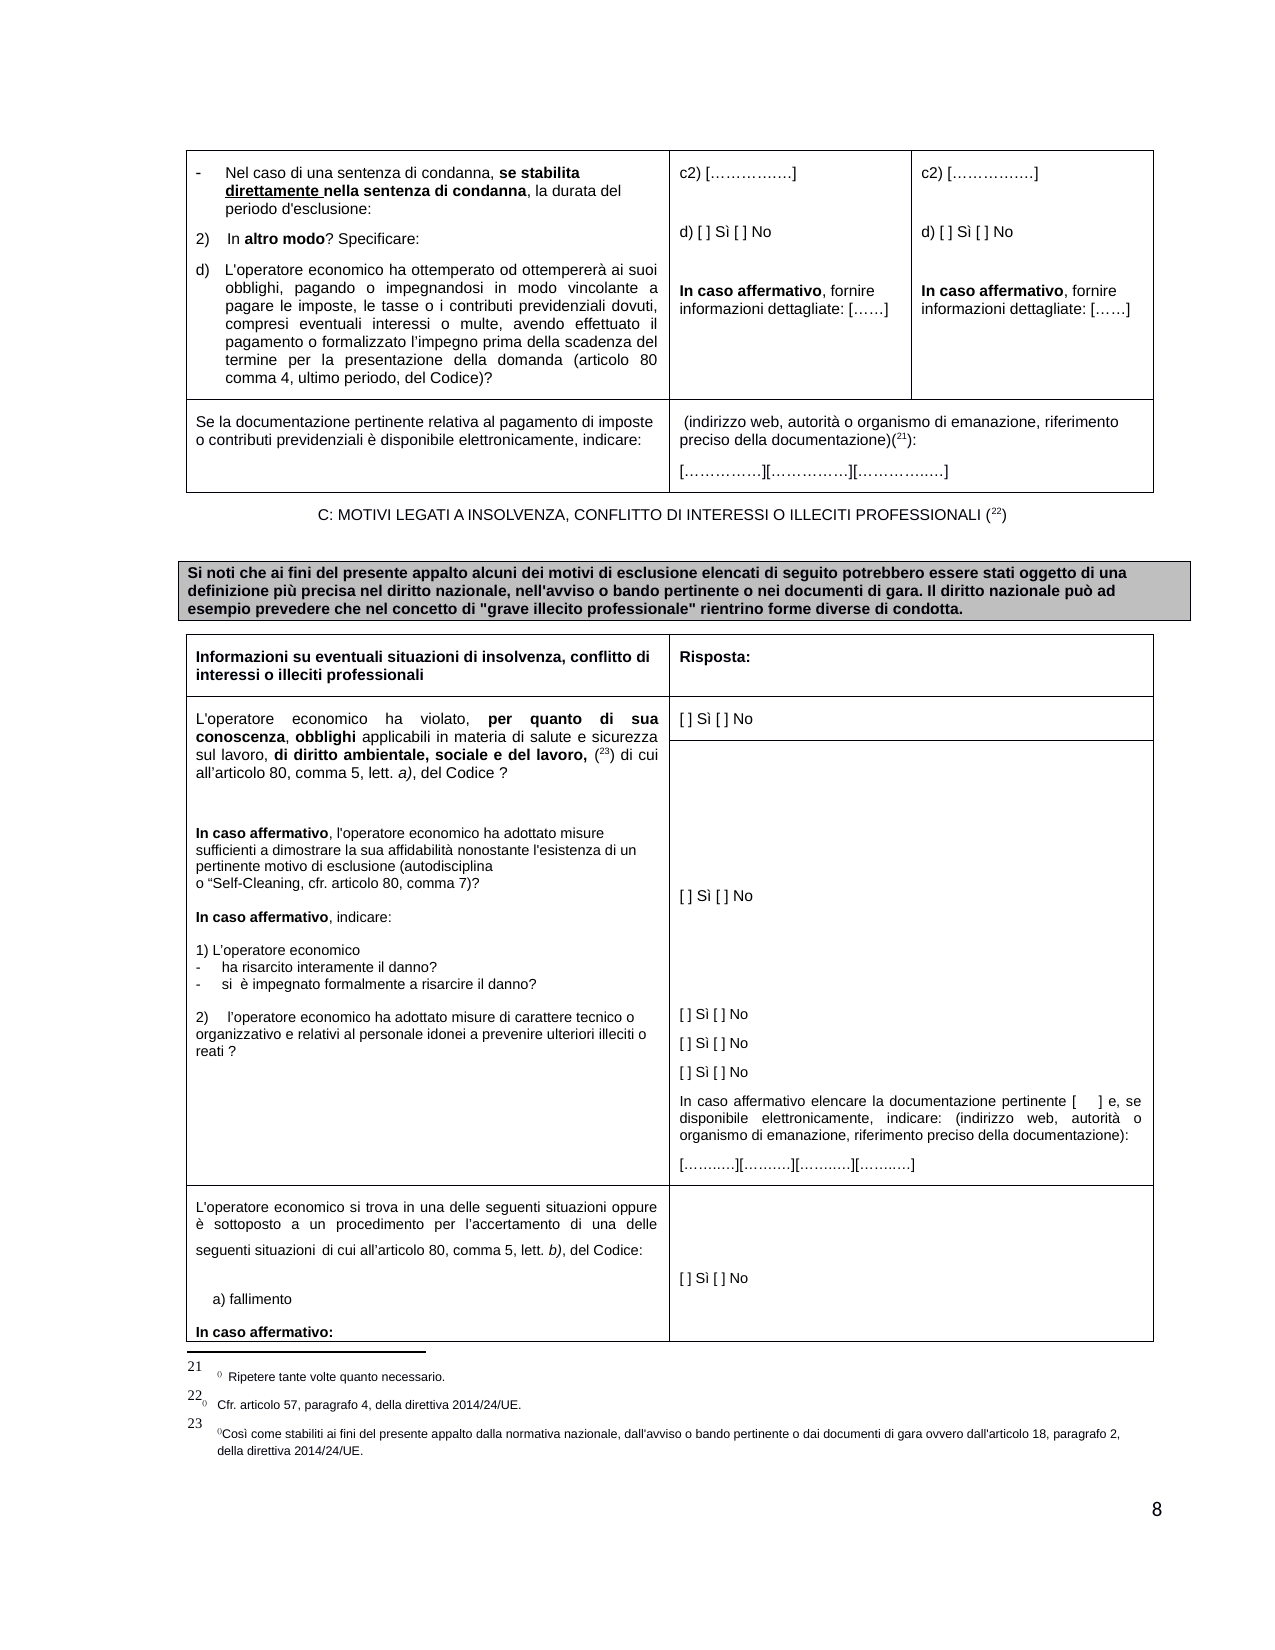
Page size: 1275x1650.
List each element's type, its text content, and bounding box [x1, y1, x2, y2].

title C: motivi legati a insolvenza, conflitto di interessi o illeciti professionali () [187, 505, 1137, 523]
text Si noti che ai fini del presente appalto alcuni dei motivi di esclusione elencati di seguito potrebbero essere stati oggetto di una definizione più precisa nel diritto nazionale, nell'avviso o bando pertinente o nei documenti di gara. Il diritto nazionale può ad esempio prevedere che nel concetto di "grave illecito professionale" rientrino forme diverse di condotta. [179, 562, 1190, 620]
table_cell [670, 1186, 1153, 1341]
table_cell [912, 151, 1153, 399]
table_header Informazioni su eventuali situazioni di insolvenza, conflitto di interessi o illeciti professionali [187, 635, 669, 696]
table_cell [187, 1186, 669, 1341]
table_cell L'operatore economico ha violato, per quanto di sua conoscenza, obblighi applicabili in materia di salute e sicurezza sul lavoro, di diritto ambientale, sociale e del lavoro, () di cui all’articolo 80, comma 5, lett. a), del Codice ? In caso affermativo, l'operatore economico ha adottato misure sufficienti a dimostrare la sua affidabilità nonostante l'esistenza di un pertinente motivo di esclusione (autodisciplina o “Self-Cleaning, cfr. articolo 80, comma 7)? In caso affermativo, indicare: 1) L’operatore economico - ha risarcito interamente il danno? - si è impegnato formalmente a risarcire il danno? 2) l’operatore economico ha adottato misure di carattere tecnico o organizzativo e relativi al personale idonei a prevenire ulteriori illeciti o reati ? [187, 697, 669, 1185]
table_cell Se la documentazione pertinente relativa al pagamento di imposte o contributi previdenziali è disponibile elettronicamente, indicare: [187, 400, 669, 492]
table_header Risposta: [670, 635, 1153, 696]
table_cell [670, 151, 911, 399]
table_cell (indirizzo web, autorità o organismo di emanazione, riferimento preciso della documentazione)(): [……………][……………][…………..…] [670, 400, 1153, 492]
table_cell [ ] Sì [ ] No [670, 697, 1153, 740]
table_cell [ ] Sì [ ] No [ ] Sì [ ] No [ ] Sì [ ] No [ ] Sì [ ] No In caso affermativo elencare la documentazione pertinente [ ] e, se disponibile elettronicamente, indicare: (indirizzo web, autorità o organismo di emanazione, riferimento preciso della documentazione): [……..…][…….…][……..…][……..…] [670, 741, 1153, 1185]
